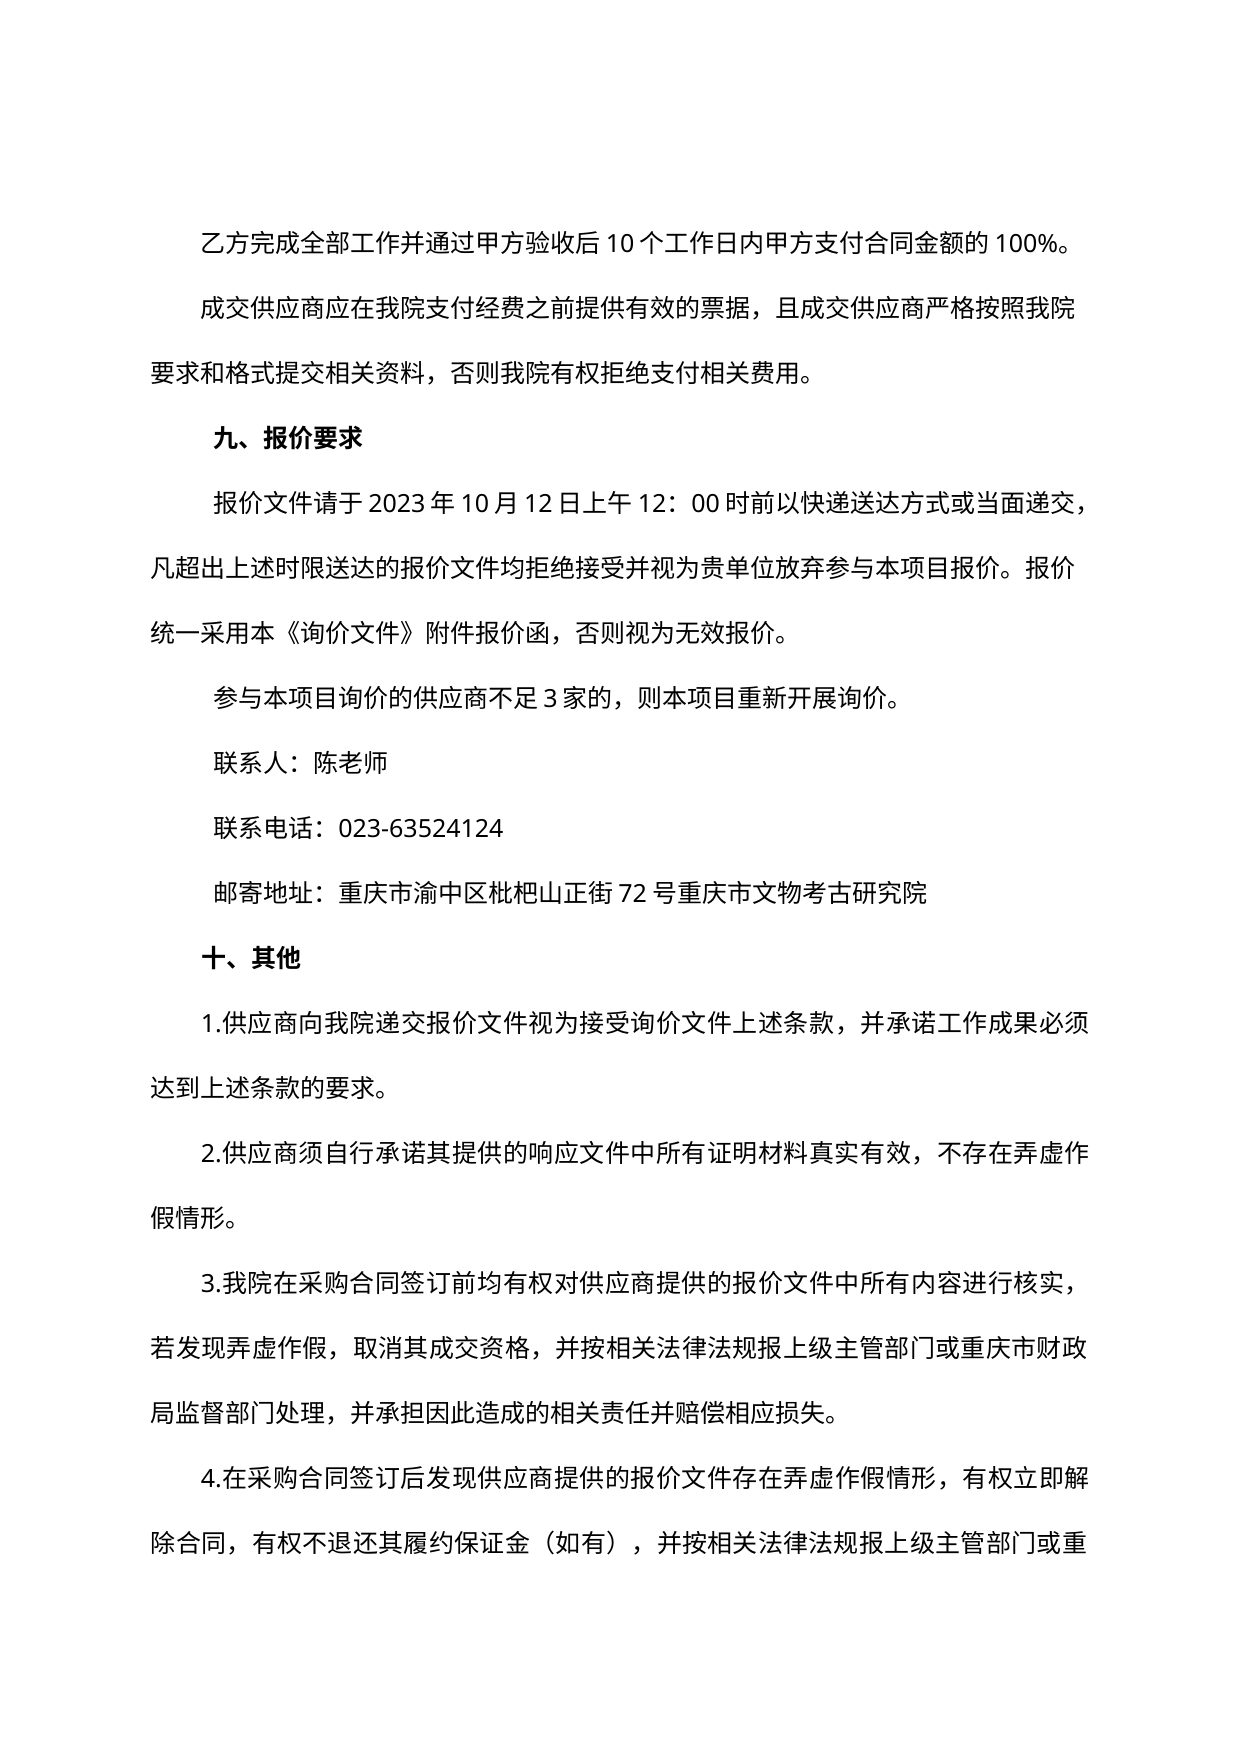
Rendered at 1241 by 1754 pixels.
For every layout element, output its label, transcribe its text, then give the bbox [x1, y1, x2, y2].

subtitle 十、其他 [151, 924, 1089, 989]
text 3.我院在采购合同签订前均有权对供应商提供的报价文件中所有内容进行核实，若发现弄虚作假，取消其成交资格，并按相关法律法规报上级主管部门或重庆市财政局监督部门处理，并承担因此造成的相关责任并赔偿相应损失。 [151, 1249, 1089, 1444]
text 乙方完成全部工作并通过甲方验收后10个工作日内甲方支付合同金额的100%。 [151, 209, 1089, 274]
text 参与本项目询价的供应商不足3家的，则本项目重新开展询价。 [151, 664, 1089, 729]
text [151, 1444, 1089, 1574]
text 联系电话：023-63524124 [151, 794, 1089, 859]
text 九、报价要求 [151, 404, 1089, 469]
text 1.供应商向我院递交报价文件视为接受询价文件上述条款，并承诺工作成果必须达到上述条款的要求。 [151, 989, 1089, 1119]
text 联系人：陈老师 [151, 729, 1089, 794]
text 报价文件请于2023年10月12日上午12：00时前以快递送达方式或当面递交，凡超出上述时限送达的报价文件均拒绝接受并视为贵单位放弃参与本项目报价。报价统一采用本《询价文件》附件报价函，否则视为无效报价。 [151, 469, 1089, 664]
text 邮寄地址：重庆市渝中区枇杷山正街72号重庆市文物考古研究院 [151, 859, 1089, 924]
text 2.供应商须自行承诺其提供的响应文件中所有证明材料真实有效，不存在弄虚作假情形。 [151, 1119, 1089, 1249]
text 成交供应商应在我院支付经费之前提供有效的票据，且成交供应商严格按照我院要求和格式提交相关资料，否则我院有权拒绝支付相关费用。 [151, 274, 1089, 404]
